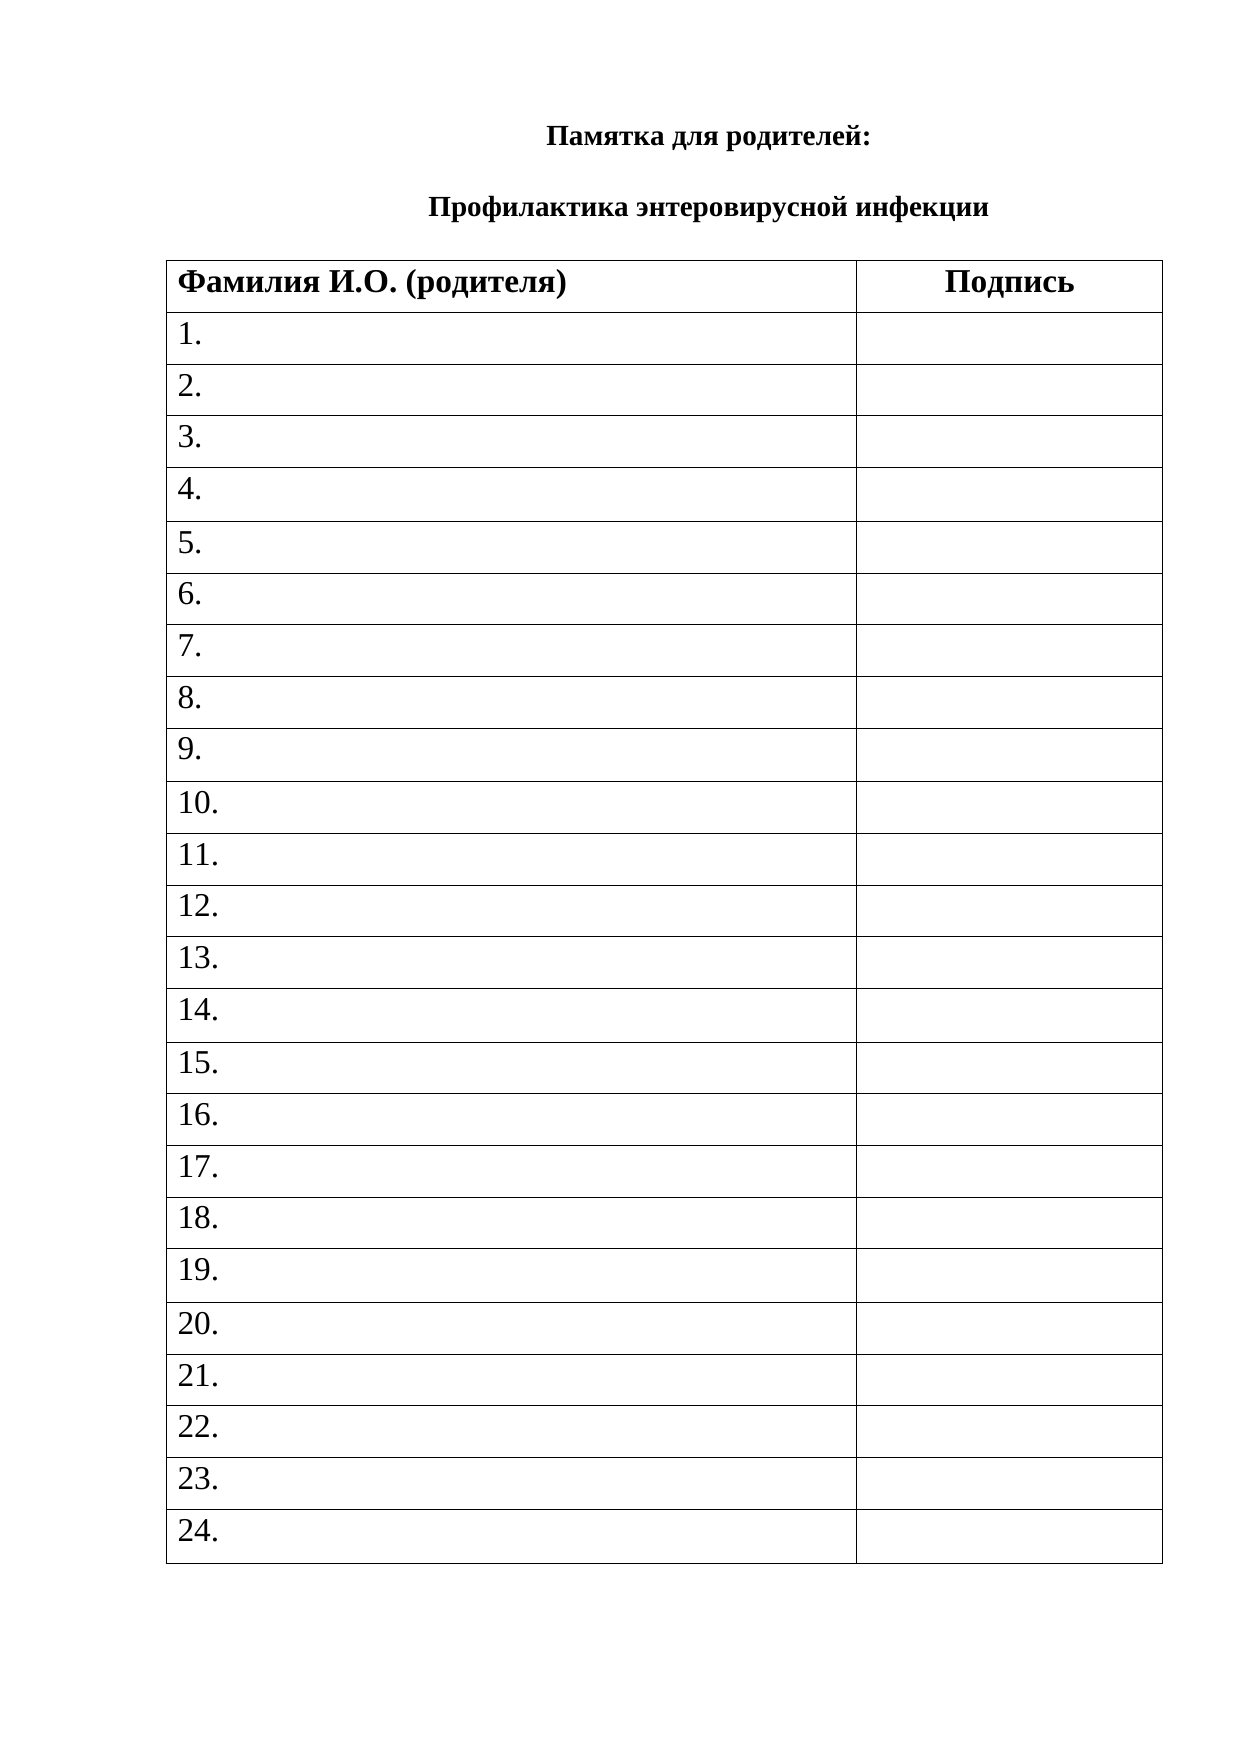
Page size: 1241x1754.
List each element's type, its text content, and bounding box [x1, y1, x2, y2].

table_cell [857, 937, 1162, 988]
table_cell 23. [167, 1458, 856, 1509]
table_cell 10. [167, 782, 856, 833]
table_cell [857, 989, 1162, 1042]
table_cell [857, 313, 1162, 364]
table_cell [857, 834, 1162, 884]
table_cell [857, 1458, 1162, 1509]
table_cell 2. [167, 365, 856, 415]
table_cell [857, 729, 1162, 781]
table_cell [857, 677, 1162, 727]
table_cell 1. [167, 313, 856, 364]
table_cell 21. [167, 1355, 856, 1405]
table_cell [857, 1355, 1162, 1405]
text Профилактика энтеровирусной инфекции [177, 189, 1152, 223]
table_cell 13. [167, 937, 856, 988]
table_cell 12. [167, 886, 856, 936]
table_cell 19. [167, 1249, 856, 1302]
table_cell [857, 782, 1162, 833]
table_cell [857, 886, 1162, 936]
table_cell 3. [167, 416, 856, 467]
table_cell 8. [167, 677, 856, 727]
table_cell 24. [167, 1510, 856, 1562]
table_cell [857, 1303, 1162, 1354]
table_cell 17. [167, 1146, 856, 1197]
table_cell 11. [167, 834, 856, 884]
table_cell [857, 1094, 1162, 1145]
table_cell [857, 625, 1162, 676]
table_cell 22. [167, 1406, 856, 1457]
table_cell 15. [167, 1043, 856, 1093]
table_cell [857, 1146, 1162, 1197]
table_cell 4. [167, 468, 856, 521]
table_cell 6. [167, 574, 856, 624]
table_cell [857, 1406, 1162, 1457]
table_cell [857, 468, 1162, 521]
table_cell 16. [167, 1094, 856, 1145]
table_cell [857, 1043, 1162, 1093]
table_cell 5. [167, 522, 856, 572]
table_cell [857, 522, 1162, 572]
table_cell [857, 416, 1162, 467]
table_cell 14. [167, 989, 856, 1042]
table_cell 9. [167, 729, 856, 781]
table_cell [857, 1510, 1162, 1562]
table_cell 7. [167, 625, 856, 676]
table_cell [857, 574, 1162, 624]
table_header Подпись [857, 261, 1162, 312]
table_cell 20. [167, 1303, 856, 1354]
table_cell 18. [167, 1198, 856, 1248]
table_cell [857, 365, 1162, 415]
table_header Фамилия И.О. (родителя) [167, 261, 856, 312]
table_cell [857, 1249, 1162, 1302]
text Памятка для родителей: [177, 118, 1152, 152]
table_cell [857, 1198, 1162, 1248]
